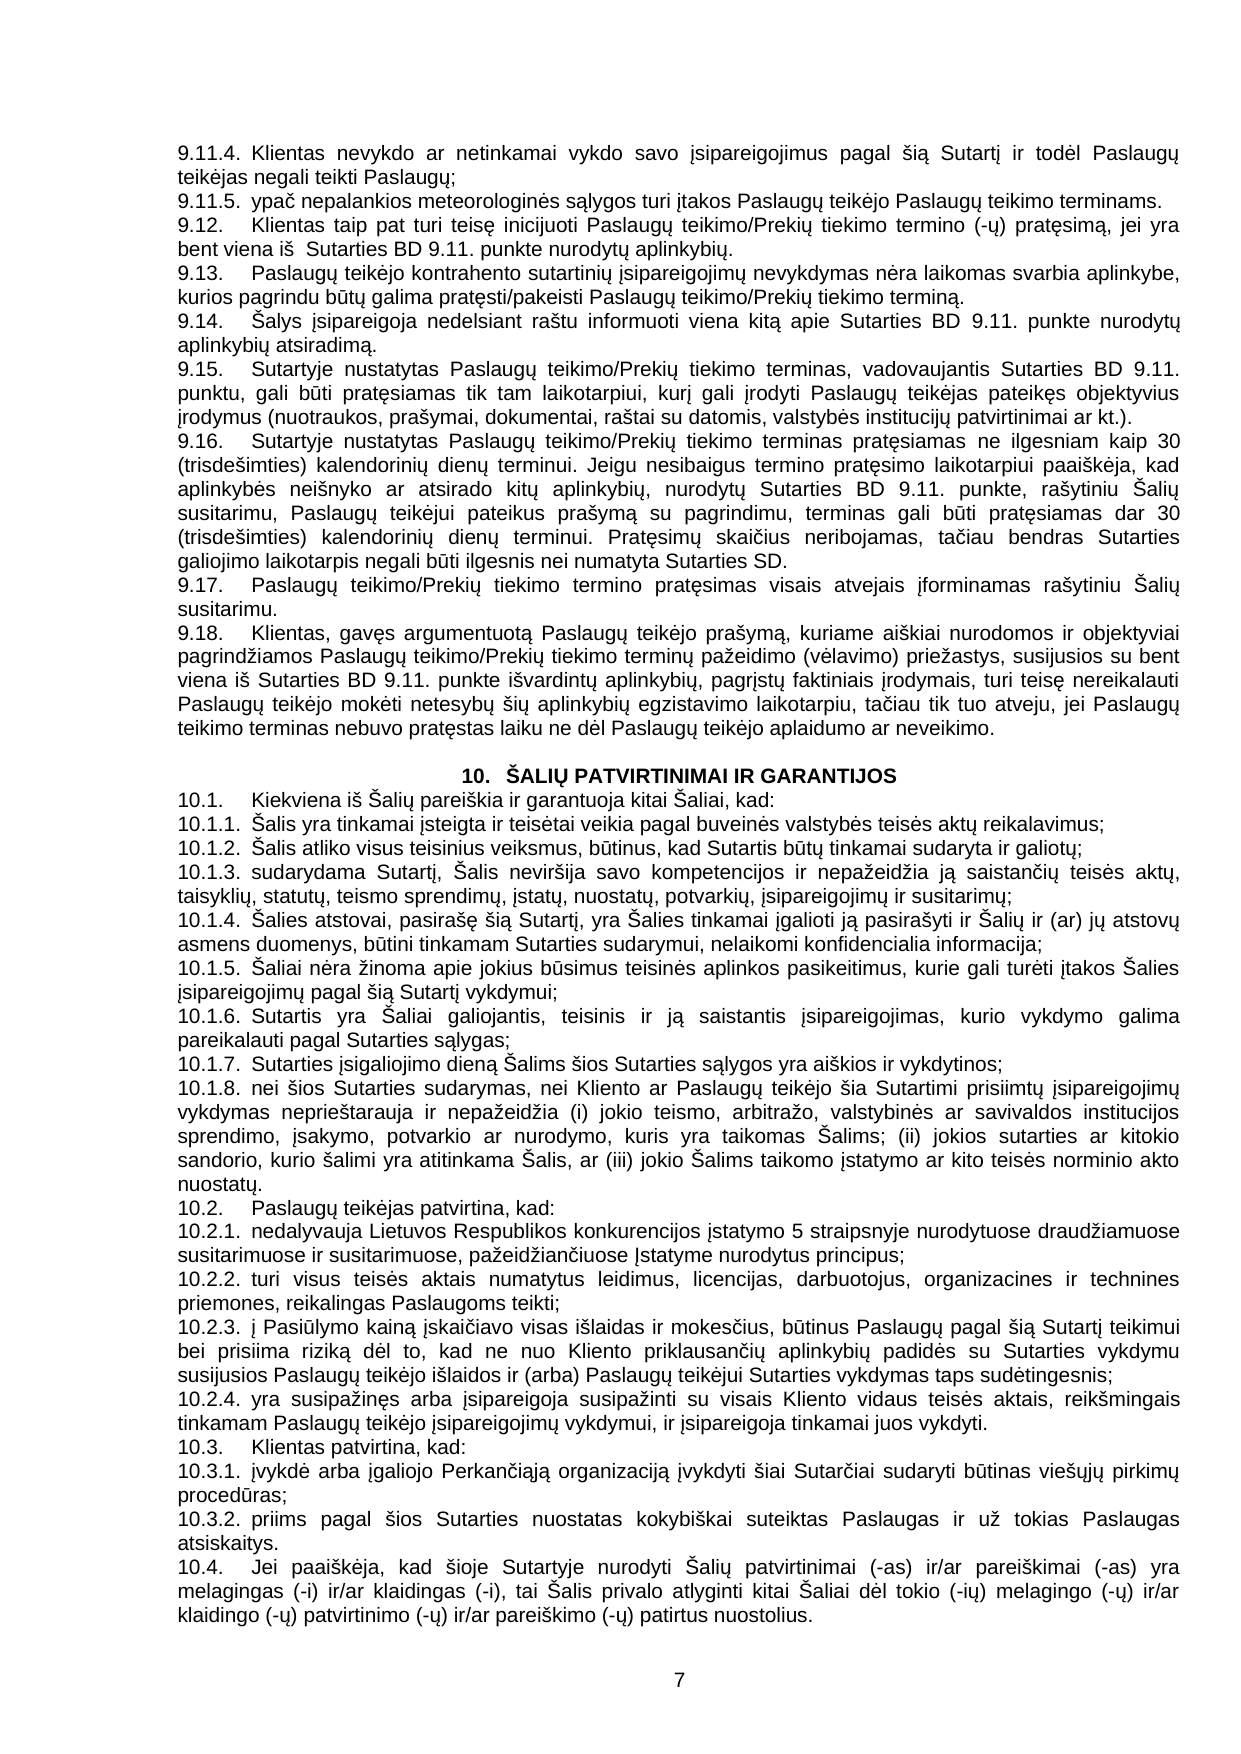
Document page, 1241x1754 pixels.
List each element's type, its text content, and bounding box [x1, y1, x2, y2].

list į Pasiūlymo kainą įskaičiavo visas išlaidas ir mokesčius, būtinus Paslaugų pagal šią Sutartį teikimui bei prisiima riziką dėl to, kad ne nuo Kliento priklausančių aplinkybių padidės su Sutarties vykdymu susijusios Paslaugų teikėjo išlaidos ir (arba) Paslaugų teikėjui Sutarties vykdymas taps sudėtingesnis; [177, 1315, 1181, 1387]
list Šalys įsipareigoja nedelsiant raštu informuoti viena kitą apie Sutarties BD 9.11. punkte nurodytų aplinkybių atsiradimą. [177, 309, 1181, 357]
list Sutartyje nustatytas Paslaugų teikimo/Prekių tiekimo terminas pratęsiamas ne ilgesniam kaip 30 (trisdešimties) kalendorinių dienų terminui. Jeigu nesibaigus termino pratęsimo laikotarpiui paaiškėja, kad aplinkybės neišnyko ar atsirado kitų aplinkybių, nurodytų Sutarties BD 9.11. punkte, rašytiniu Šalių susitarimu, Paslaugų teikėjui pateikus prašymą su pagrindimu, terminas gali būti pratęsiamas dar 30 (trisdešimties) kalendorinių dienų terminui. Pratęsimų skaičius neribojamas, tačiau bendras Sutarties galiojimo laikotarpis negali būti ilgesnis nei numatyta Sutarties SD. [177, 429, 1181, 572]
list priims pagal šios Sutarties nuostatas kokybiškai suteiktas Paslaugas ir už tokias Paslaugas atsiskaitys. [177, 1507, 1181, 1555]
list sudarydama Sutartį, Šalis neviršija savo kompetencijos ir nepažeidžia ją saistančių teisės aktų, taisyklių, statutų, teismo sprendimų, įstatų, nuostatų, potvarkių, įsipareigojimų ir susitarimų; [177, 860, 1181, 908]
list nei šios Sutarties sudarymas, nei Kliento ar Paslaugų teikėjo šia Sutartimi prisiimtų įsipareigojimų vykdymas neprieštarauja ir nepažeidžia (i) jokio teismo, arbitražo, valstybinės ar savivaldos institucijos sprendimo, įsakymo, potvarkio ar nurodymo, kuris yra taikomas Šalims; (ii) jokios sutarties ar kitokio sandorio, kurio šalimi yra atitinkama Šalis, ar (iii) jokio Šalims taikomo įstatymo ar kito teisės norminio akto nuostatų. [177, 1076, 1181, 1195]
list Klientas, gavęs argumentuotą Paslaugų teikėjo prašymą, kuriame aiškiai nurodomos ir objektyviai pagrindžiamos Paslaugų teikimo/Prekių tiekimo terminų pažeidimo (vėlavimo) priežastys, susijusios su bent viena iš Sutarties BD 9.11. punkte išvardintų aplinkybių, pagrįstų faktiniais įrodymais, turi teisę nereikalauti Paslaugų teikėjo mokėti netesybų šių aplinkybių egzistavimo laikotarpiu, tačiau tik tuo atveju, jei Paslaugų teikimo terminas nebuvo pratęstas laiku ne dėl Paslaugų teikėjo aplaidumo ar neveikimo. [177, 620, 1181, 740]
list įvykdė arba įgaliojo Perkančiąją organizaciją įvykdyti šiai Sutarčiai sudaryti būtinas viešųjų pirkimų procedūras; [177, 1459, 1181, 1507]
list Klientas nevykdo ar netinkamai vykdo savo įsipareigojimus pagal šią Sutartį ir todėl Paslaugų teikėjas negali teikti Paslaugų; [177, 141, 1181, 189]
list Jei paaiškėja, kad šioje Sutartyje nurodyti Šalių patvirtinimai (-as) ir/ar pareiškimai (-as) yra melagingas (-i) ir/ar klaidingas (-i), tai Šalis privalo atlyginti kitai Šaliai dėl tokio (-ių) melagingo (-ų) ir/ar klaidingo (-ų) patvirtinimo (-ų) ir/ar pareiškimo (-ų) patirtus nuostolius. [177, 1555, 1181, 1627]
list Klientas patvirtina, kad: [177, 1435, 1181, 1459]
list Šaliai nėra žinoma apie jokius būsimus teisinės aplinkos pasikeitimus, kurie gali turėti įtakos Šalies įsipareigojimų pagal šią Sutartį vykdymui; [177, 956, 1181, 1004]
list Kiekviena iš Šalių pareiškia ir garantuoja kitai Šaliai, kad: [177, 788, 1181, 812]
list ypač nepalankios meteorologinės sąlygos turi įtakos Paslaugų teikėjo Paslaugų teikimo terminams. [177, 189, 1181, 213]
list nedalyvauja Lietuvos Respublikos konkurencijos įstatymo 5 straipsnyje nurodytuose draudžiamuose susitarimuose ir susitarimuose, pažeidžiančiuose Įstatyme nurodytus principus; [177, 1219, 1181, 1267]
list turi visus teisės aktais numatytus leidimus, licencijas, darbuotojus, organizacines ir technines priemones, reikalingas Paslaugoms teikti; [177, 1267, 1181, 1315]
list yra susipažinęs arba įsipareigoja susipažinti su visais Kliento vidaus teisės aktais, reikšmingais tinkamam Paslaugų teikėjo įsipareigojimų vykdymui, ir įsipareigoja tinkamai juos vykdyti. [177, 1387, 1181, 1435]
list Paslaugų teikėjas patvirtina, kad: [177, 1195, 1181, 1219]
list ŠALIŲ PATVIRTINIMAI IR GARANTIJOS [177, 764, 1181, 788]
list Šalis yra tinkamai įsteigta ir teisėtai veikia pagal buveinės valstybės teisės aktų reikalavimus; [177, 812, 1181, 836]
list Šalis atliko visus teisinius veiksmus, būtinus, kad Sutartis būtų tinkamai sudaryta ir galiotų; [177, 836, 1181, 860]
list Paslaugų teikimo/Prekių tiekimo termino pratęsimas visais atvejais įforminamas rašytiniu Šalių susitarimu. [177, 572, 1181, 620]
list Sutartis yra Šaliai galiojantis, teisinis ir ją saistantis įsipareigojimas, kurio vykdymo galima pareikalauti pagal Sutarties sąlygas; [177, 1004, 1181, 1052]
list Sutarties įsigaliojimo dieną Šalims šios Sutarties sąlygos yra aiškios ir vykdytinos; [177, 1052, 1181, 1076]
list Paslaugų teikėjo kontrahento sutartinių įsipareigojimų nevykdymas nėra laikomas svarbia aplinkybe, kurios pagrindu būtų galima pratęsti/pakeisti Paslaugų teikimo/Prekių tiekimo terminą. [177, 261, 1181, 309]
list Šalies atstovai, pasirašę šią Sutartį, yra Šalies tinkamai įgalioti ją pasirašyti ir Šalių ir (ar) jų atstovų asmens duomenys, būtini tinkamam Sutarties sudarymui, nelaikomi konfidencialia informacija; [177, 908, 1181, 956]
list Sutartyje nustatytas Paslaugų teikimo/Prekių tiekimo terminas, vadovaujantis Sutarties BD 9.11. punktu, gali būti pratęsiamas tik tam laikotarpiui, kurį gali įrodyti Paslaugų teikėjas pateikęs objektyvius įrodymus (nuotraukos, prašymai, dokumentai, raštai su datomis, valstybės institucijų patvirtinimai ar kt.). [177, 357, 1181, 429]
list Klientas taip pat turi teisę inicijuoti Paslaugų teikimo/Prekių tiekimo termino (-ų) pratęsimą, jei yra bent viena iš Sutarties BD 9.11. punkte nurodytų aplinkybių. [177, 213, 1181, 261]
